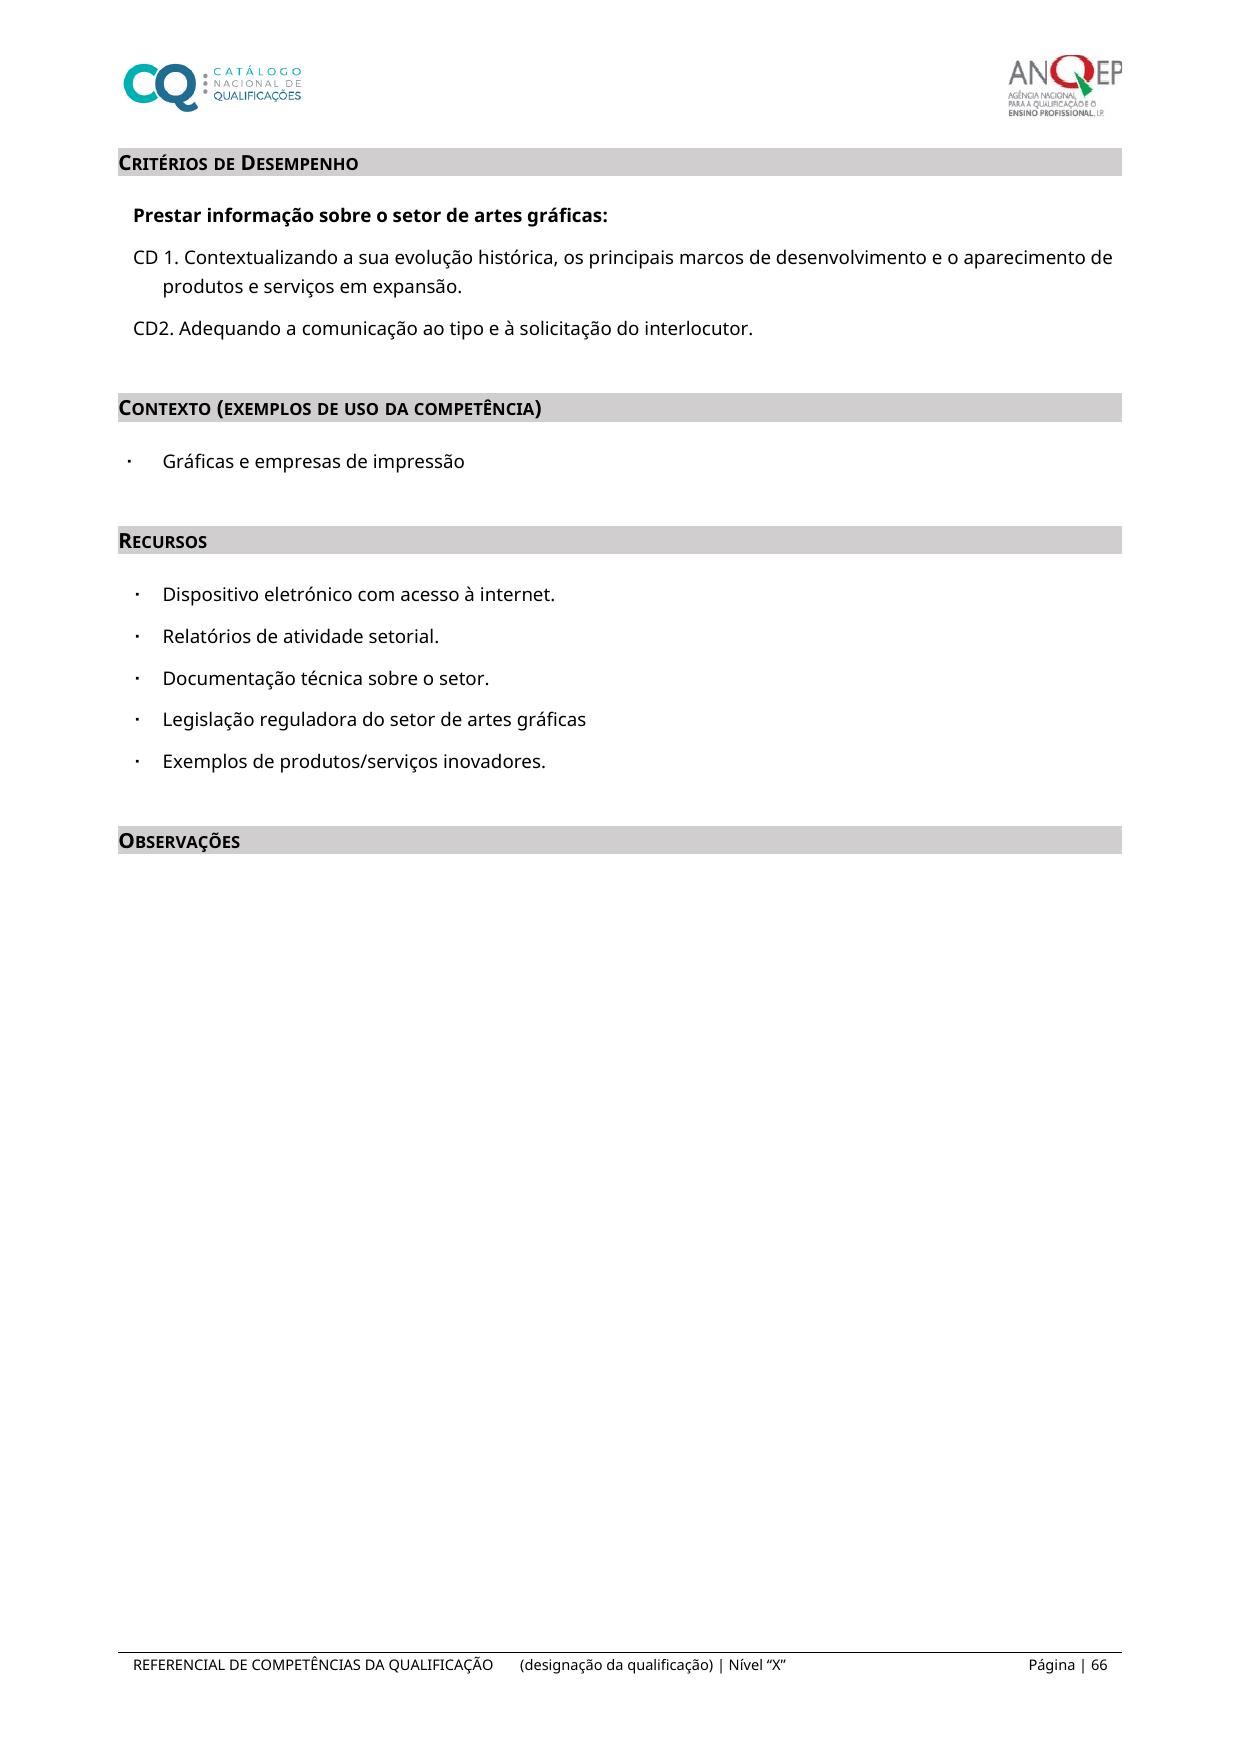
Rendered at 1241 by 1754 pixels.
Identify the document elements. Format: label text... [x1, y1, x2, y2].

text Observações [118, 826, 1122, 854]
text Contexto (exemplos de uso da competência) [118, 393, 1122, 422]
text Recursos [118, 526, 1122, 554]
list Relatórios de atividade setorial. [133, 623, 1122, 648]
text CD 1. Contextualizando a sua evolução histórica, os principais marcos de desenvolvimento e o aparecimento de produtos e serviços em expansão. [133, 244, 1122, 299]
text Critérios de Desempenho [118, 148, 1122, 176]
text CD2. Adequando a comunicação ao tipo e à solicitação do interlocutor. [133, 316, 1122, 341]
text Prestar informação sobre o setor de artes gráficas: [133, 203, 1122, 228]
picture [1008, 55, 1123, 119]
list Legislação reguladora do setor de artes gráficas [133, 707, 1122, 732]
list Exemplos de produtos/serviços inovadores. [133, 748, 1122, 774]
list Gráficas e empresas de impressão [125, 448, 1122, 474]
list Documentação técnica sobre o setor. [133, 665, 1122, 690]
list Dispositivo eletrónico com acesso à internet. [133, 581, 1122, 607]
picture [118, 46, 306, 130]
